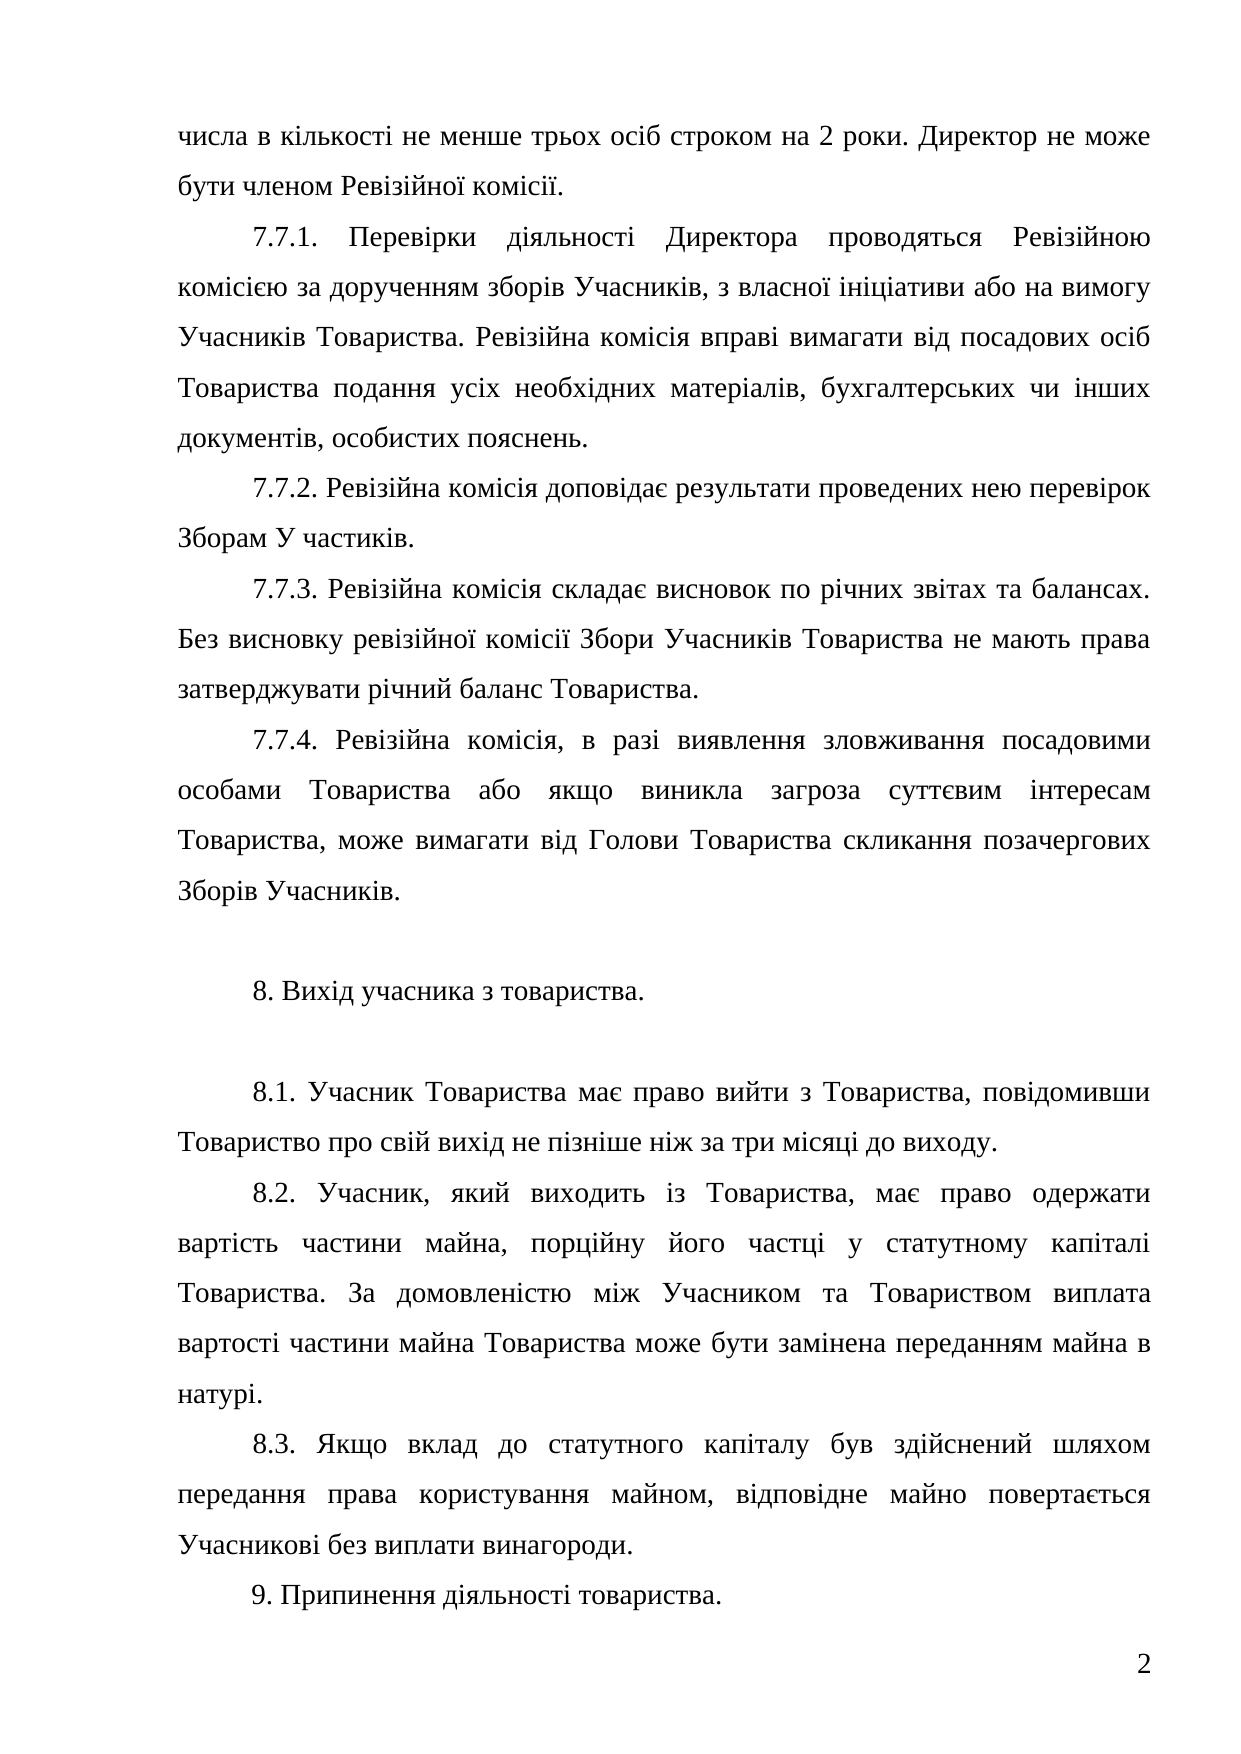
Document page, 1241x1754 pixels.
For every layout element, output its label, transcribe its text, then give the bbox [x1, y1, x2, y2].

text 8.2. Учасник, який виходить із Товариства, має право одержати вартість частини майна, порційну його частці у статутному капіталі Товариства. За домовленістю між Учасником та Товариством виплата вартості частини майна Товариства може бути замінена переданням майна в натурі. [177, 1175, 1152, 1409]
text 7.7.2. Ревізійна комісія доповідає результати проведених нею перевірок Зборам У частиків. [177, 470, 1152, 554]
text 9. Припинення діяльності товариства. [177, 1577, 1152, 1611]
text 7.7.3. Ревізійна комісія складає висновок по річних звітах та балансах. Без висновку ревізійної комісії Збори Учасників Товариства не мають права затверджувати річний баланс Товариства. [177, 571, 1152, 705]
text 8.1. Учасник Товариства має право вийти з Товариства, повідомивши Товариство про свій вихід не пізніше ніж за три місяці до виходу. [177, 1074, 1152, 1158]
text 7.7.1. Перевірки діяльності Директора проводяться Ревізійною комісією за дорученням зборів Учасників, з власної ініціативи або на вимогу Учасників Товариства. Ревізійна комісія вправі вимагати від посадових осіб Товариства подання усіх необхідних матеріалів, бухгалтерських чи інших документів, особистих пояснень. [177, 219, 1152, 453]
text 8. Вихід учасника з товариства. [177, 973, 1152, 1007]
text 7.7.4. Ревізійна комісія, в разі виявлення зловживання посадовими особами Товариства або якщо виникла загроза суттєвим інтересам Товариства, може вимагати від Голови Товариства скликання позачергових Зборів Учасників. [177, 722, 1152, 906]
text 8.3. Якщо вклад до статутного капіталу був здійснений шляхом передання права користування майном, відповідне майно повертається Учасникові без виплати винагороди. [177, 1426, 1152, 1560]
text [177, 118, 1152, 202]
